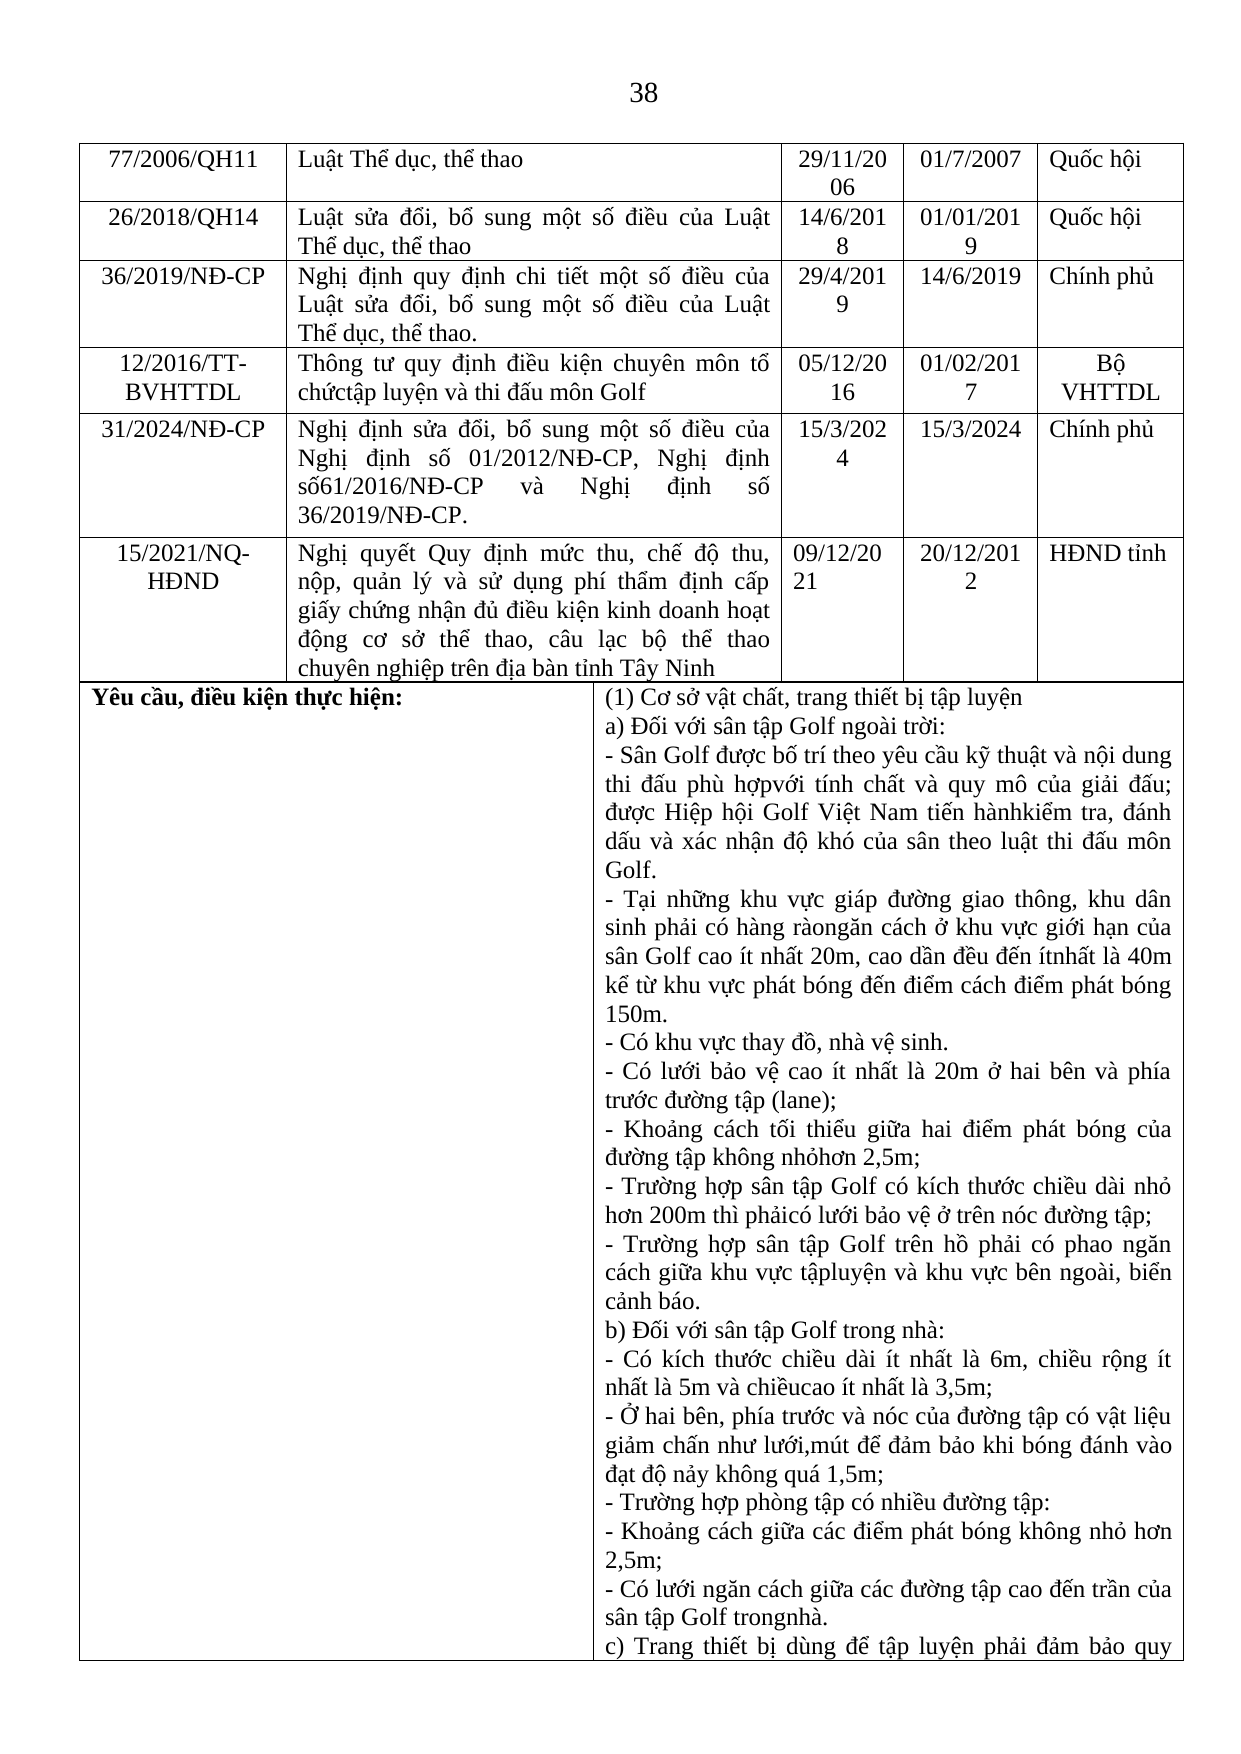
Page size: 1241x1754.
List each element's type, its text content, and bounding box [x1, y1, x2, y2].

table_cell 15/3/2024 [782, 414, 903, 537]
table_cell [80, 683, 593, 1660]
table_cell Thông tư quy định điều kiện chuyên môn tổ chứctập luyện và thi đấu môn Golf [287, 348, 781, 413]
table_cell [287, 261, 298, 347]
table_cell 15/3/2024 [904, 414, 1037, 537]
table_cell 29/4/2019 [782, 261, 903, 347]
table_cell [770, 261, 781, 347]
table_cell Chính phủ [1038, 261, 1183, 347]
table_cell 36/2019/NĐ-CP [80, 261, 286, 347]
table_cell Quốc hội [1038, 144, 1183, 201]
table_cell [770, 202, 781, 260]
table_cell 15/2021/NQ-HĐND [80, 538, 286, 681]
table_cell Bộ VHTTDL [1038, 348, 1183, 413]
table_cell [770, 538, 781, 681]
table_cell 20/12/2012 [904, 538, 1037, 681]
table_cell 09/12/2021 [782, 538, 903, 681]
table_cell 31/2024/NĐ-CP [80, 414, 286, 537]
table_cell Chính phủ [1038, 414, 1183, 537]
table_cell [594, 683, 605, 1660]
table_cell Quốc hội [1038, 202, 1183, 260]
table_cell 05/12/2016 [782, 348, 903, 413]
table_cell 12/2016/TT-BVHTTDL [80, 348, 286, 413]
table_cell 01/02/2017 [904, 348, 1037, 413]
table_cell 14/6/2019 [904, 261, 1037, 347]
table_cell 26/2018/QH14 [80, 202, 286, 260]
table_cell HĐND tỉnh [1038, 538, 1183, 681]
table_cell Luật Thể dục, thể thao [287, 144, 781, 201]
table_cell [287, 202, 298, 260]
table_cell 01/7/2007 [904, 144, 1037, 201]
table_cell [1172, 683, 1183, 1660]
table_cell 77/2006/QH11 [80, 144, 286, 201]
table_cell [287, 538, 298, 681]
table_cell Nghị định sửa đổi, bổ sung một số điều của Nghị định số 01/2012/NĐ-CP, Nghị định số61/2016/NĐ-CP và Nghị định số 36/2019/NĐ-CP. [287, 414, 781, 537]
